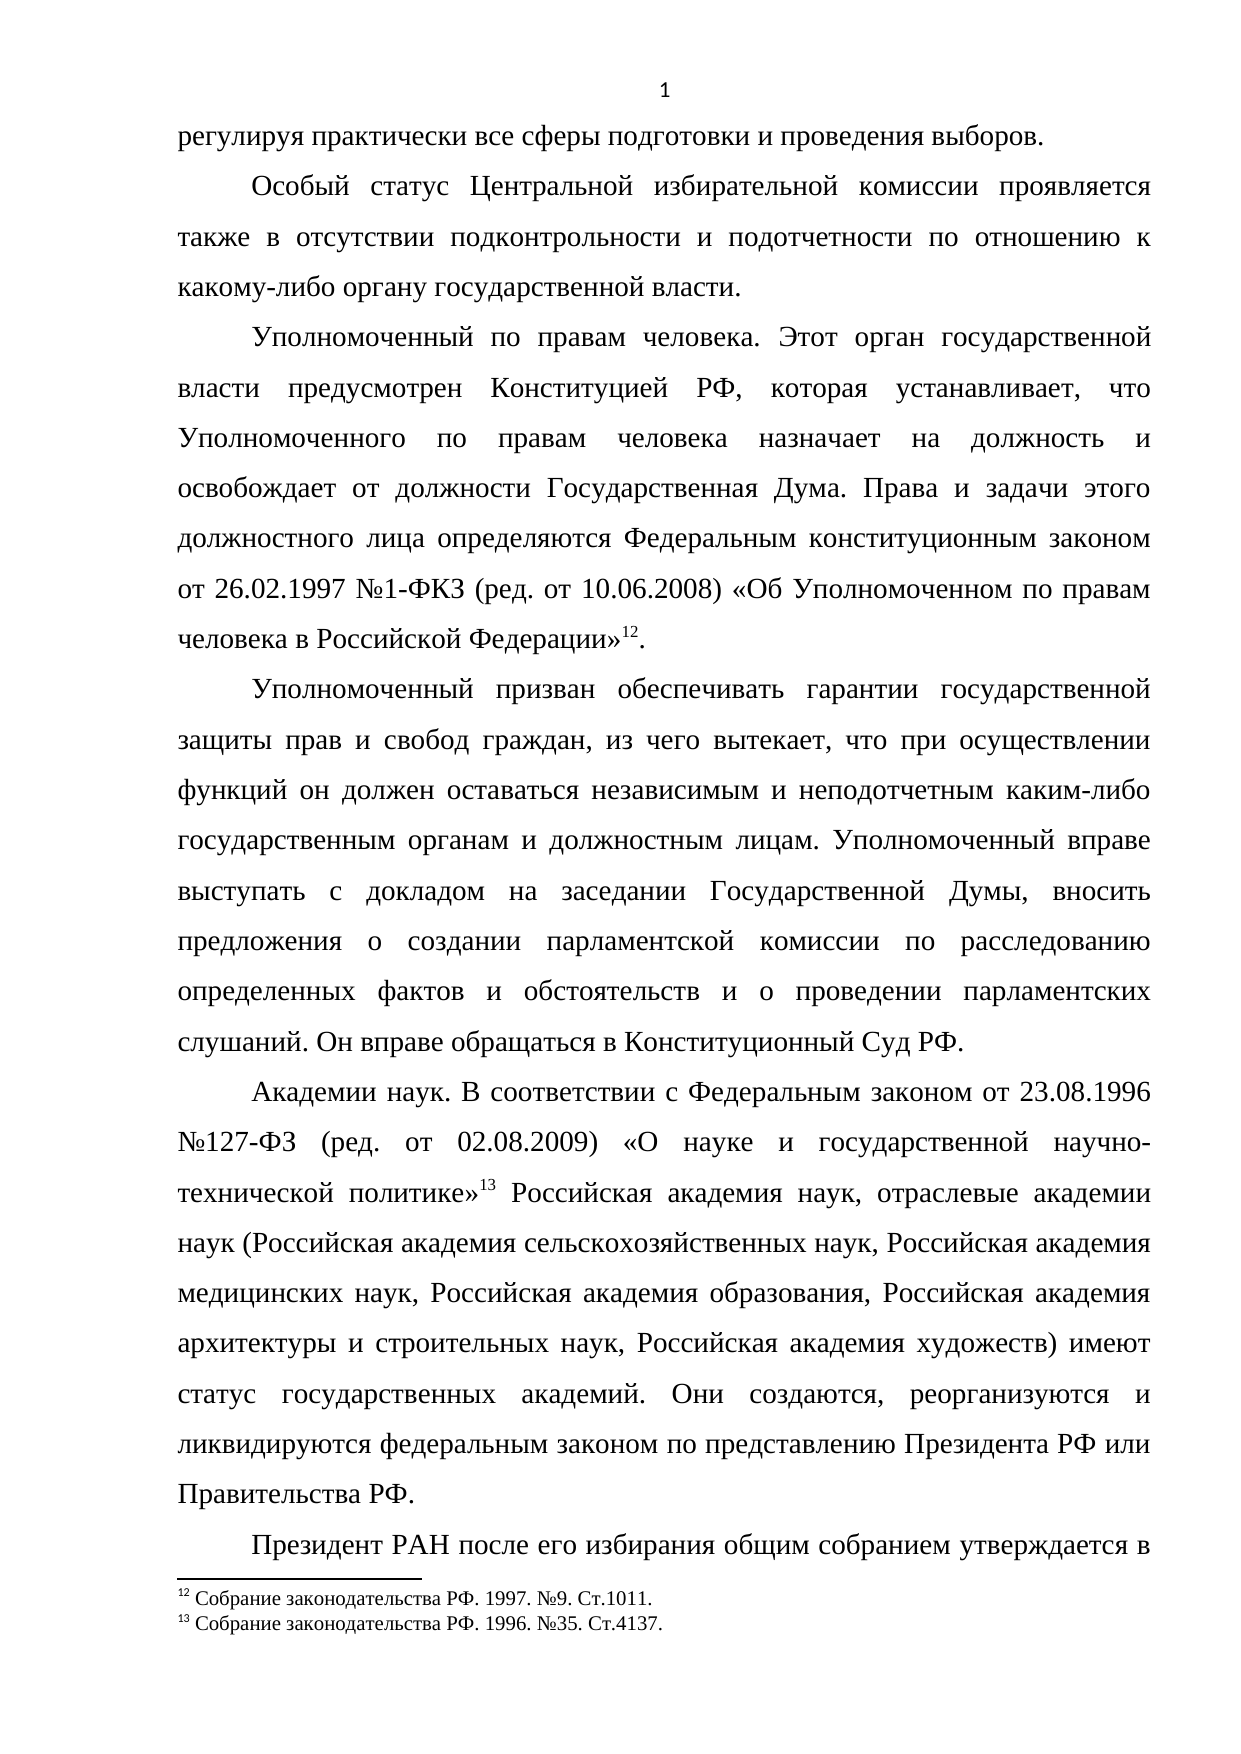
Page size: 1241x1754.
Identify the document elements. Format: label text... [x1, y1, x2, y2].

text Уполномоченный по правам человека. Этот орган государственной власти предусмотрен Конституцией РФ, которая устанавливает, что Уполномоченного по правам человека назначает на должность и освобождает от должности Государственная Дума. Права и задачи этого должностного лица определяются Федеральным конституционным законом от 26.02.1997 №1-ФКЗ (ред. от 10.06.2008) «Об Уполномоченном по правам человека в Российской Федерации». [177, 319, 1152, 655]
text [177, 118, 1152, 152]
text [177, 1527, 1152, 1560]
text Академии наук. В соответствии с Федеральным законом от 23.08.1996 №127-ФЗ (ред. от 02.08.2009) «О науке и государственной научно-технической политике» Российская академия наук, отраслевые академии наук (Российская академия сельскохозяйственных наук, Российская академия медицинских наук, Российская академия образования, Российская академия архитектуры и строительных наук, Российская академия художеств) имеют статус государственных академий. Они создаются, реорганизуются и ликвидируются федеральным законом по представлению Президента РФ или Правительства РФ. [177, 1074, 1152, 1510]
text Уполномоченный призван обеспечивать гарантии государственной защиты прав и свобод граждан, из чего вытекает, что при осуществлении функций он должен оставаться независимым и неподотчетным каким-либо государственным органам и должностным лицам. Уполномоченный вправе выступать с докладом на заседании Государственной Думы, вносить предложения о создании парламентской комиссии по расследованию определенных фактов и обстоятельств и о проведении парламентских слушаний. Он вправе обращаться в Конституционный Суд РФ. [177, 672, 1152, 1057]
text Особый статус Центральной избирательной комиссии проявляется также в отсутствии подконтрольности и подотчетности по отношению к какому-либо органу государственной власти. [177, 168, 1152, 303]
